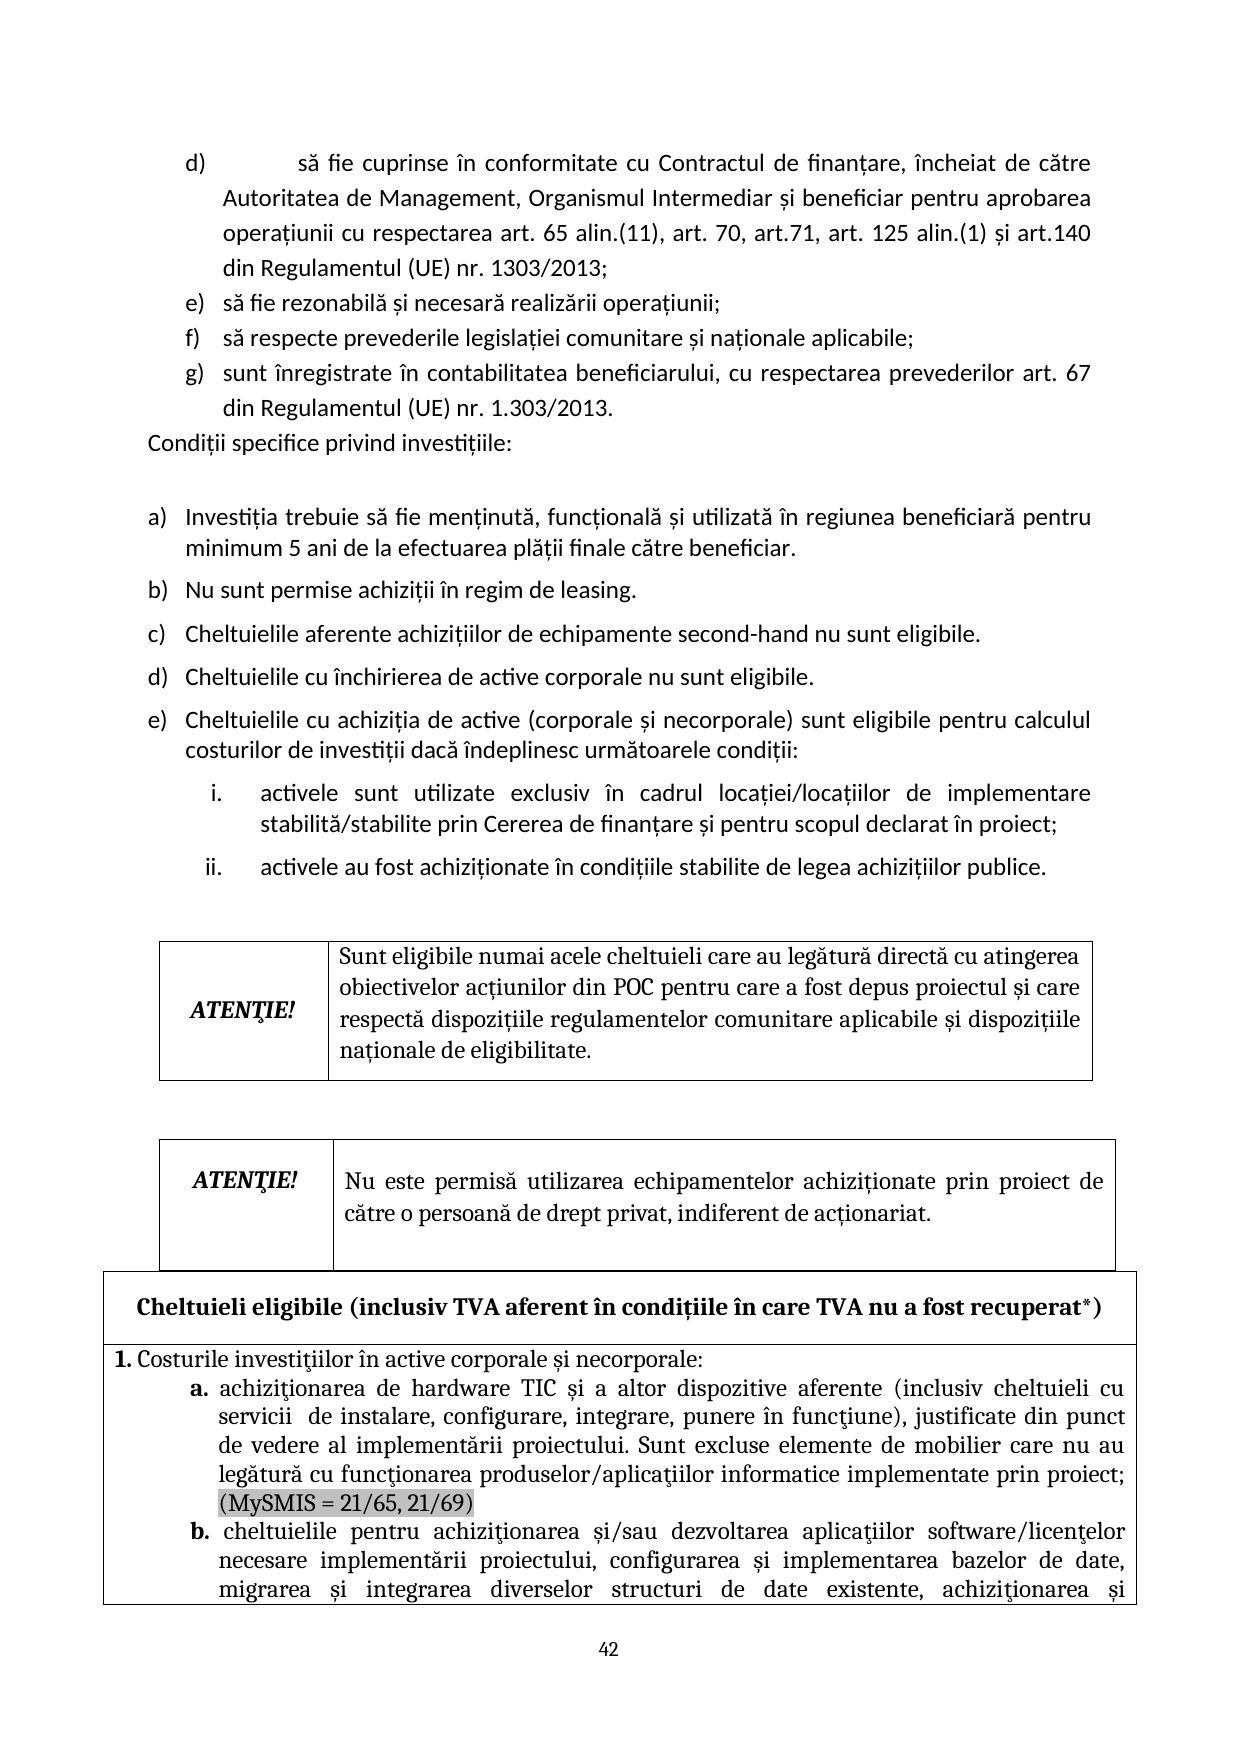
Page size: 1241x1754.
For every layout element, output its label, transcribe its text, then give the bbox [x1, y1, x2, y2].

text Condiții specifice privind investițiile: [148, 428, 1093, 458]
list Nu sunt permise achiziții în regim de leasing. [148, 575, 1093, 605]
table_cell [104, 1345, 1136, 1603]
list Cheltuielile aferente achiziţiilor de echipamente second-hand nu sunt eligibile. [148, 618, 1093, 648]
table_header ATENŢIE! [160, 942, 328, 1080]
list Cheltuielile cu închirierea de active corporale nu sunt eligibile. [148, 661, 1093, 691]
list activele au fost achiziționate în condițiile stabilite de legea achizițiilor publice. [223, 851, 1093, 881]
list Cheltuielile cu achiziția de active (corporale și necorporale) sunt eligibile pentru calculul costurilor de investiții dacă îndeplinesc următoarele condiții: [148, 704, 1093, 765]
list sunt înregistrate în contabilitatea beneficiarului, cu respectarea prevederilor art. 67 din Regulamentul (UE) nr. 1.303/2013. [185, 358, 1093, 423]
list să respecte prevederile legislației comunitare și naționale aplicabile; [185, 323, 1093, 353]
list să fie cuprinse în conformitate cu Contractul de finanțare, încheiat de către Autoritatea de Management, Organismul Intermediar și beneficiar pentru aprobarea operațiunii cu respectarea art. 65 alin.(11), art. 70, art.71, art. 125 alin.(1) și art.140 din Regulamentul (UE) nr. 1303/2013; [185, 148, 1093, 283]
table_header Cheltuieli eligibile (inclusiv TVA aferent în condițiile în care TVA nu a fost recuperat*) [104, 1272, 1136, 1344]
table_header Sunt eligibile numai acele cheltuieli care au legătură directă cu atingerea obiectivelor acțiunilor din POC pentru care a fost depus proiectul și care respectă dispozițiile regulamentelor comunitare aplicabile și dispozițiile naționale de eligibilitate. [329, 942, 1092, 1080]
table_header Nu este permisă utilizarea echipamentelor achiziționate prin proiect de către o persoană de drept privat, indiferent de acționariat. [334, 1140, 1115, 1269]
list Investiția trebuie să fie menținută, funcțională și utilizată în regiunea beneficiară pentru minimum 5 ani de la efectuarea plății finale către beneficiar. [148, 501, 1093, 562]
table_header ATENŢIE! [160, 1140, 333, 1269]
list activele sunt utilizate exclusiv în cadrul locației/locațiilor de implementare stabilită/stabilite prin Cererea de finanțare și pentru scopul declarat în proiect; [223, 777, 1093, 838]
list să fie rezonabilă și necesară realizării operațiunii; [185, 288, 1093, 318]
